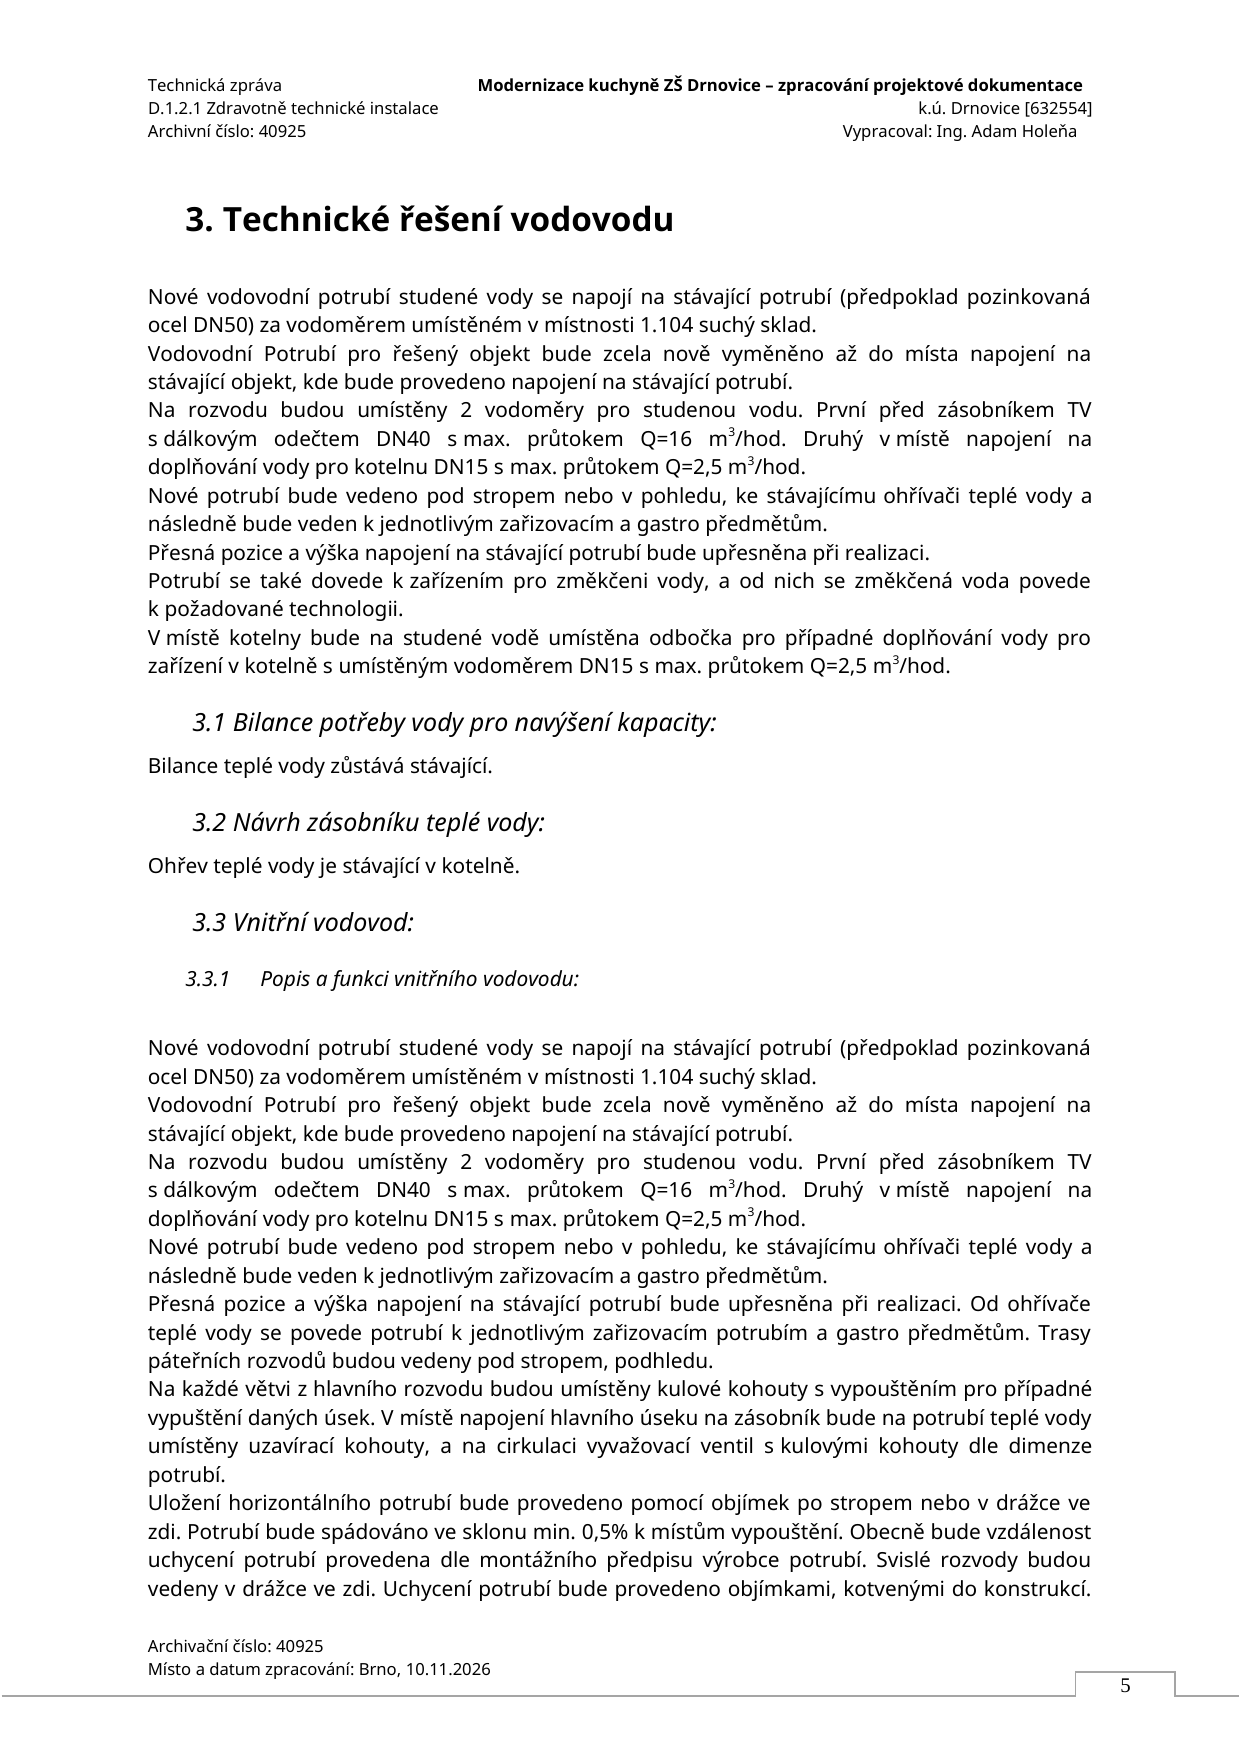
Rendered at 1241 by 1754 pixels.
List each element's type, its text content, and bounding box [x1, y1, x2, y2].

text Potrubí se také dovede k zařízením pro změkčeni vody, a od nich se změkčená voda povede k požadované technologii. [148, 566, 1092, 623]
text Vodovodní Potrubí pro řešený objekt bude zcela nově vyměněno až do místa napojení na stávající objekt, kde bude provedeno napojení na stávající potrubí. [148, 1090, 1092, 1147]
subtitle Vnitřní vodovod: [192, 905, 1092, 939]
text Na každé větvi z hlavního rozvodu budou umístěny kulové kohouty s vypouštěním pro případné vypuštění daných úsek. V místě napojení hlavního úseku na zásobník bude na potrubí teplé vody umístěny uzavírací kohouty, a na cirkulaci vyvažovací ventil s kulovými kohouty dle dimenze potrubí. [148, 1374, 1092, 1488]
text Vodovodní Potrubí pro řešený objekt bude zcela nově vyměněno až do místa napojení na stávající objekt, kde bude provedeno napojení na stávající potrubí. [148, 339, 1092, 396]
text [148, 1488, 1092, 1602]
text Na rozvodu budou umístěny 2 vodoměry pro studenou vodu. První před zásobníkem TV s dálkovým odečtem DN40 s max. průtokem Q=16 m3/hod. Druhý v místě napojení na doplňování vody pro kotelnu DN15 s max. průtokem Q=2,5 m3/hod. [148, 1147, 1092, 1232]
text Na rozvodu budou umístěny 2 vodoměry pro studenou vodu. První před zásobníkem TV s dálkovým odečtem DN40 s max. průtokem Q=16 m3/hod. Druhý v místě napojení na doplňování vody pro kotelnu DN15 s max. průtokem Q=2,5 m3/hod. [148, 396, 1092, 481]
subtitle Bilance potřeby vody pro navýšení kapacity: [192, 705, 1092, 739]
subtitle Popis a funkci vnitřního vodovodu: [185, 964, 1092, 992]
text Nové potrubí bude vedeno pod stropem nebo v pohledu, ke stávajícímu ohřívači teplé vody a následně bude veden k jednotlivým zařizovacím a gastro předmětům. [148, 481, 1092, 538]
text Nové potrubí bude vedeno pod stropem nebo v pohledu, ke stávajícímu ohřívači teplé vody a následně bude veden k jednotlivým zařizovacím a gastro předmětům. [148, 1232, 1092, 1289]
text Přesná pozice a výška napojení na stávající potrubí bude upřesněna při realizaci. Od ohřívače teplé vody se povede potrubí k jednotlivým zařizovacím potrubím a gastro předmětům. Trasy páteřních rozvodů budou vedeny pod stropem, podhledu. [148, 1289, 1092, 1374]
text V místě kotelny bude na studené vodě umístěna odbočka pro případné doplňování vody pro zařízení v kotelně s umístěným vodoměrem DN15 s max. průtokem Q=2,5 m3/hod. [148, 623, 1092, 680]
text Nové vodovodní potrubí studené vody se napojí na stávající potrubí (předpoklad pozinkovaná ocel DN50) za vodoměrem umístěném v místnosti 1.104 suchý sklad. [148, 282, 1092, 339]
subtitle Technické řešení vodovodu [185, 195, 1092, 241]
text Bilance teplé vody zůstává stávající. [148, 751, 1092, 780]
subtitle Návrh zásobníku teplé vody: [192, 805, 1092, 839]
text Přesná pozice a výška napojení na stávající potrubí bude upřesněna při realizaci. [148, 538, 1092, 566]
text Nové vodovodní potrubí studené vody se napojí na stávající potrubí (předpoklad pozinkovaná ocel DN50) za vodoměrem umístěném v místnosti 1.104 suchý sklad. [148, 1033, 1092, 1090]
text Ohřev teplé vody je stávající v kotelně. [148, 851, 1092, 880]
